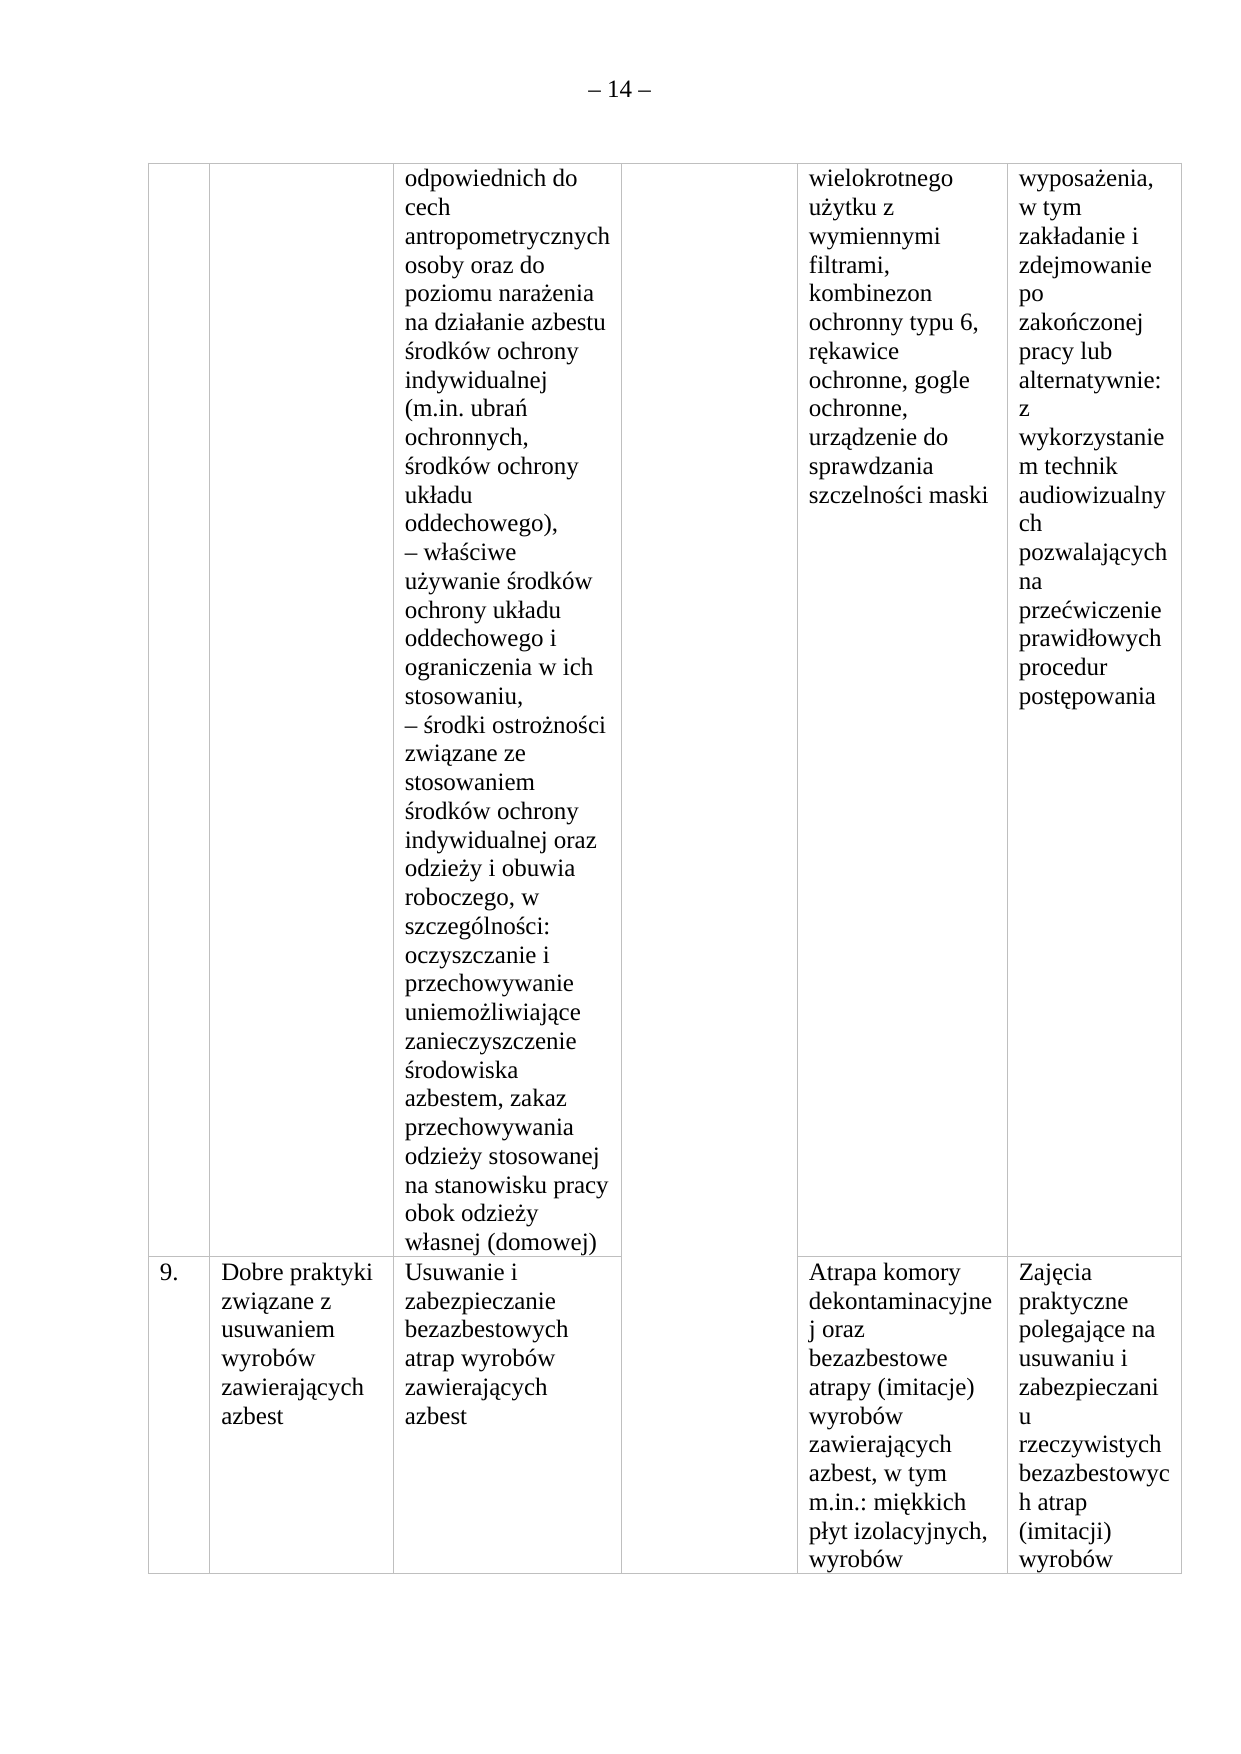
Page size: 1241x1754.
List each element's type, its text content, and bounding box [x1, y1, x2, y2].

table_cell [1008, 164, 1181, 1256]
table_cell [798, 164, 1007, 1256]
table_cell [210, 1257, 393, 1573]
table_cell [394, 1257, 621, 1573]
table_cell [394, 164, 621, 1256]
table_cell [798, 1257, 1007, 1573]
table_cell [1008, 1257, 1181, 1573]
table_cell 9. [149, 1257, 209, 1573]
